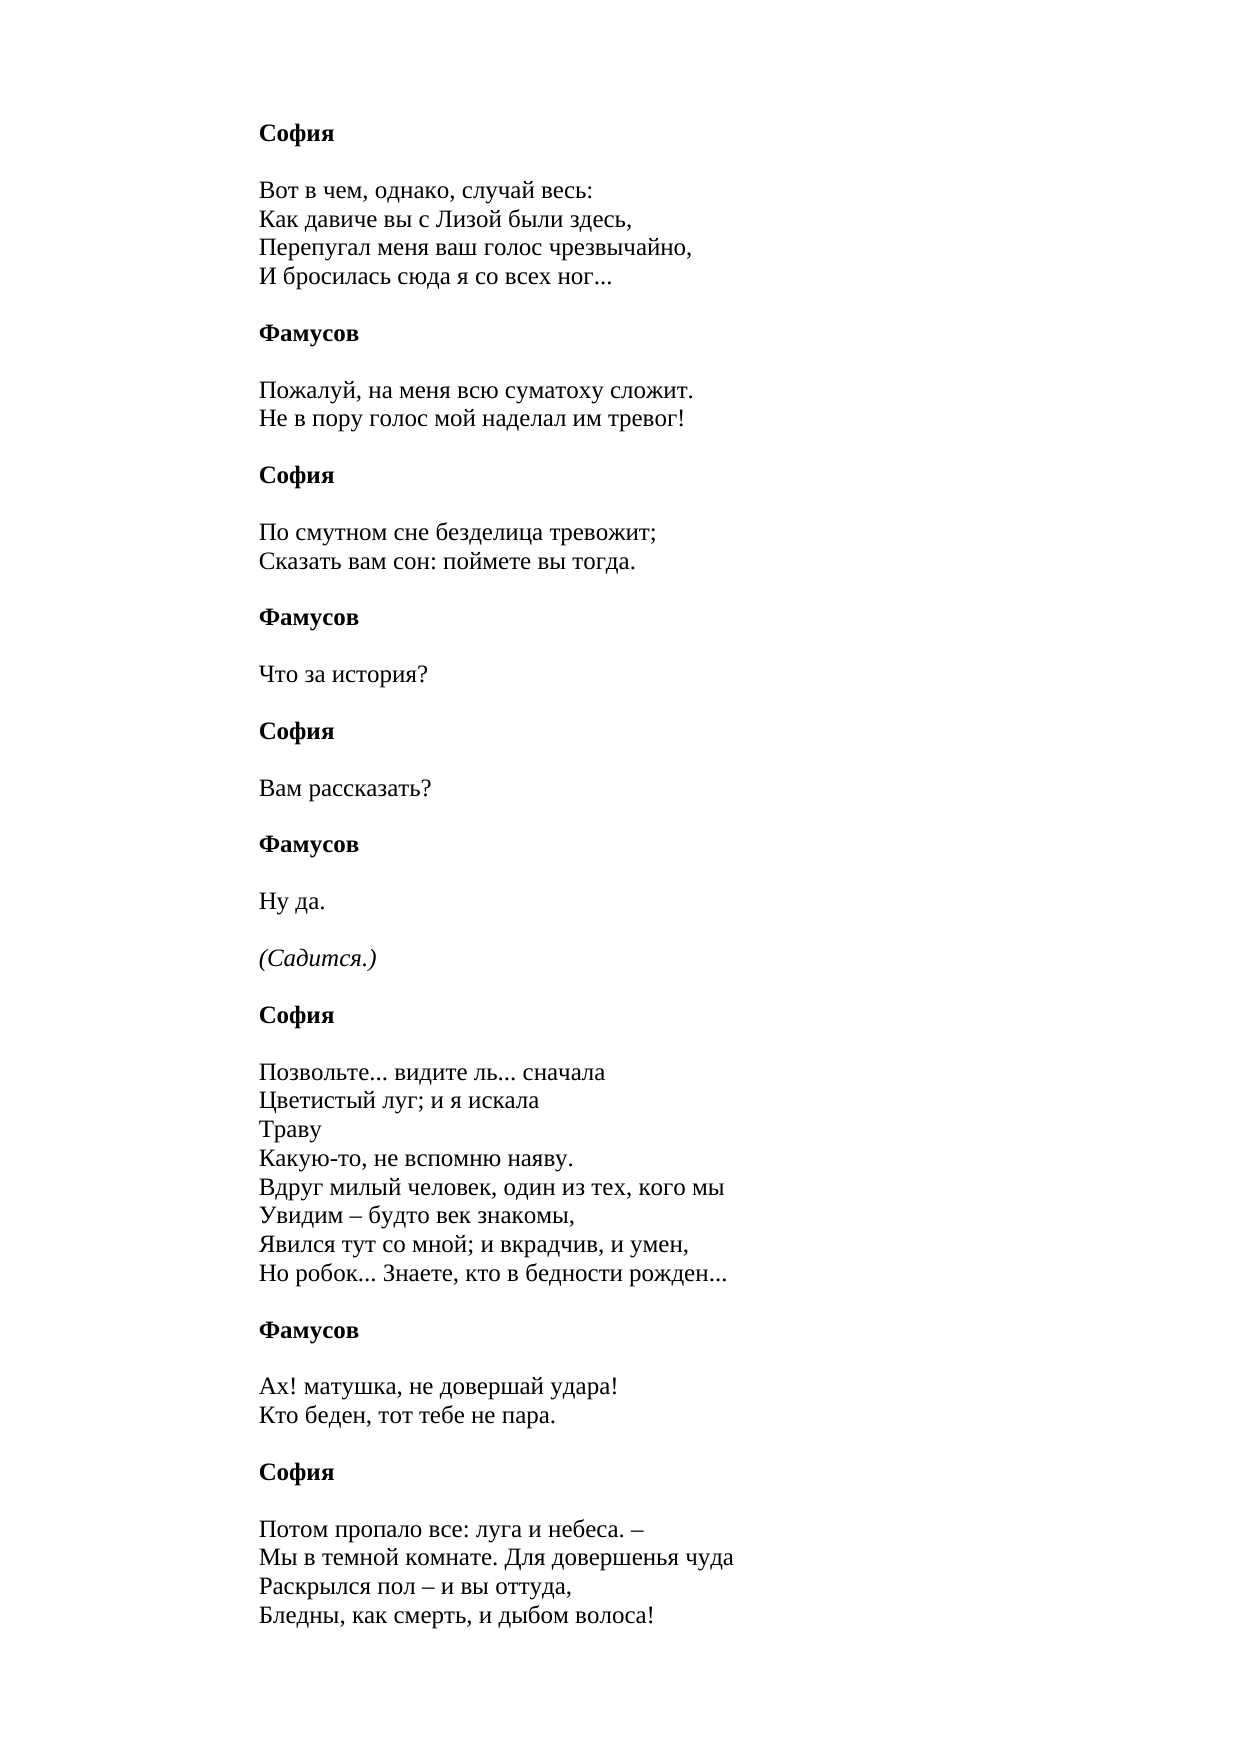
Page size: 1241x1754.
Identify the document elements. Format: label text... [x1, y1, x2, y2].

text Цветистый луг; и я искала [252, 1085, 1152, 1114]
text Сказать вам сон: поймете вы тогда. [252, 546, 1152, 574]
text Потом пропало все: луга и небеса. – [252, 1514, 1152, 1542]
text Фамусов [252, 1315, 1152, 1343]
text Фамусов [252, 829, 1152, 858]
text Траву [252, 1114, 1152, 1143]
text Увидим – будто век знакомы, [252, 1200, 1152, 1229]
text Кто беден, тот тебе не пара. [252, 1400, 1152, 1429]
text (Садится.) [252, 943, 1152, 972]
text Раскрылся пол – и вы оттуда, [252, 1571, 1152, 1600]
text Как давиче вы с Лизой были здесь, [252, 204, 1152, 232]
text Ах! матушка, не довершай удара! [252, 1371, 1152, 1400]
text София [252, 1000, 1152, 1029]
text Пожалуй, на меня всю суматоху сложит. [252, 375, 1152, 403]
text София [252, 460, 1152, 489]
text Не в пору голос мой наделал им тревог! [252, 403, 1152, 432]
text И бросилась сюда я со всех ног... [252, 261, 1152, 290]
text Какую-то, не вспомню наяву. [252, 1143, 1152, 1172]
text Вот в чем, однако, случай весь: [252, 175, 1152, 204]
text Бледны, как смерть, и дыбом волоса! [252, 1600, 1152, 1629]
text Позвольте... видите ль... сначала [252, 1057, 1152, 1085]
text Вам рассказать? [252, 773, 1152, 802]
text Явился тут со мной; и вкрадчив, и умен, [252, 1229, 1152, 1258]
text Что за история? [252, 659, 1152, 688]
text Перепугал меня ваш голос чрезвычайно, [252, 232, 1152, 261]
text Вдруг милый человек, один из тех, кого мы [252, 1172, 1152, 1200]
text София [252, 1457, 1152, 1486]
text София [252, 118, 1152, 147]
text София [252, 716, 1152, 745]
text По смутном сне безделица тревожит; [252, 517, 1152, 546]
text Мы в темной комнате. Для довершенья чуда [252, 1542, 1152, 1571]
text Но робок... Знаете, кто в бедности рожден... [252, 1258, 1152, 1287]
text Ну да. [252, 886, 1152, 915]
text Фамусов [252, 318, 1152, 347]
text Фамусов [252, 602, 1152, 631]
